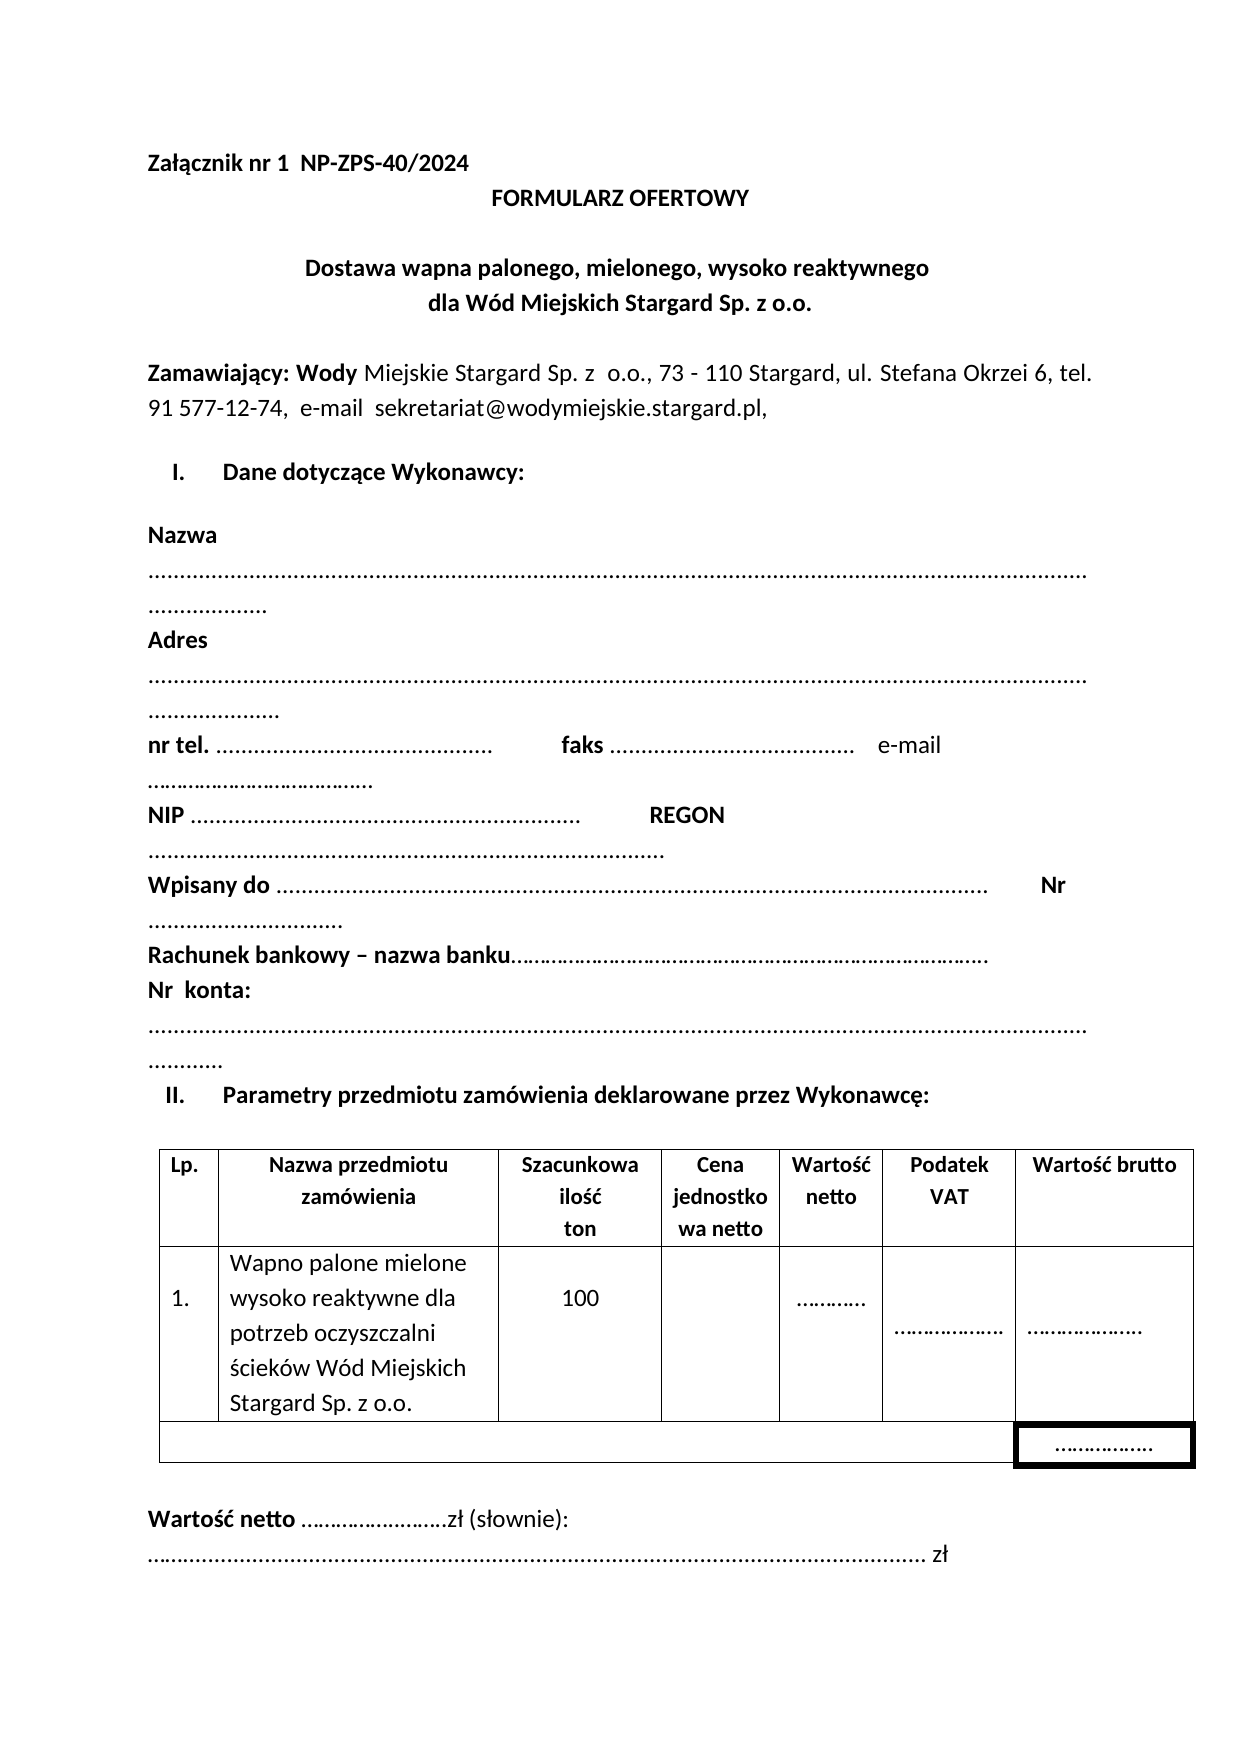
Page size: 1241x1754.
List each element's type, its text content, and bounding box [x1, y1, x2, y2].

text Nazwa ........................................................................................................................................................................ [148, 519, 1093, 619]
text Załącznik nr 1 NP-ZPS-40/2024 [148, 148, 1093, 178]
text Dostawa wapna palonego, mielonego, wysoko reaktywnego dla Wód Miejskich Stargard Sp. z o.o. [148, 253, 1093, 318]
text Adres .......................................................................................................................................................................... [148, 624, 1093, 724]
text NIP .............................................................. REGON .................................................................................. [148, 799, 1093, 864]
list Parametry przedmiotu zamówienia deklarowane przez Wykonawcę: [185, 1079, 1093, 1109]
text Nr konta: ................................................................................................................................................................. [148, 974, 1093, 1074]
table_cell 100 [499, 1247, 661, 1421]
table_cell [160, 1422, 1013, 1462]
table_cell …………….. [1019, 1428, 1190, 1462]
table_header Nazwa przedmiotu zamówienia [219, 1150, 498, 1246]
text FORMULARZ OFERTOWY [148, 183, 1093, 213]
table_header Cena jednostkowa netto [662, 1150, 779, 1246]
list Dane dotyczące Wykonawcy: [185, 456, 1093, 487]
table_cell [662, 1247, 779, 1421]
table_cell Wapno palone mielone wysoko reaktywne dla potrzeb oczyszczalni ścieków Wód Miejskich Stargard Sp. z o.o. [219, 1247, 498, 1421]
table_cell ……………….. [1016, 1247, 1193, 1421]
text Rachunek bankowy – nazwa banku……………………………………………………………………….. [148, 939, 1093, 969]
text nr tel. ............................................ faks ....................................... e-mail ………………………………... [148, 729, 1093, 794]
text Zamawiający: Wody Miejskie Stargard Sp. z o.o., 73 - 110 Stargard, ul. Stefana Okrzei 6, tel. 91 577-12-74, e-mail sekretariat@wodymiejskie.stargard.pl, [148, 358, 1093, 423]
table_header Wartość netto [780, 1150, 882, 1246]
table_cell ………………. [883, 1247, 1015, 1421]
table_cell ………… [780, 1247, 882, 1421]
table_header Podatek VAT [883, 1150, 1015, 1246]
table_header Lp. [160, 1150, 218, 1246]
table_cell 1. [160, 1247, 218, 1421]
text Wartość netto ……………..……..zł (słownie): ……...................................................................................................................... zł [148, 1503, 1093, 1569]
table_header Wartość brutto [1016, 1150, 1193, 1246]
text Wpisany do ................................................................................................................. Nr ............................... [148, 869, 1093, 934]
table_header Szacunkowa ilość ton [499, 1150, 661, 1246]
